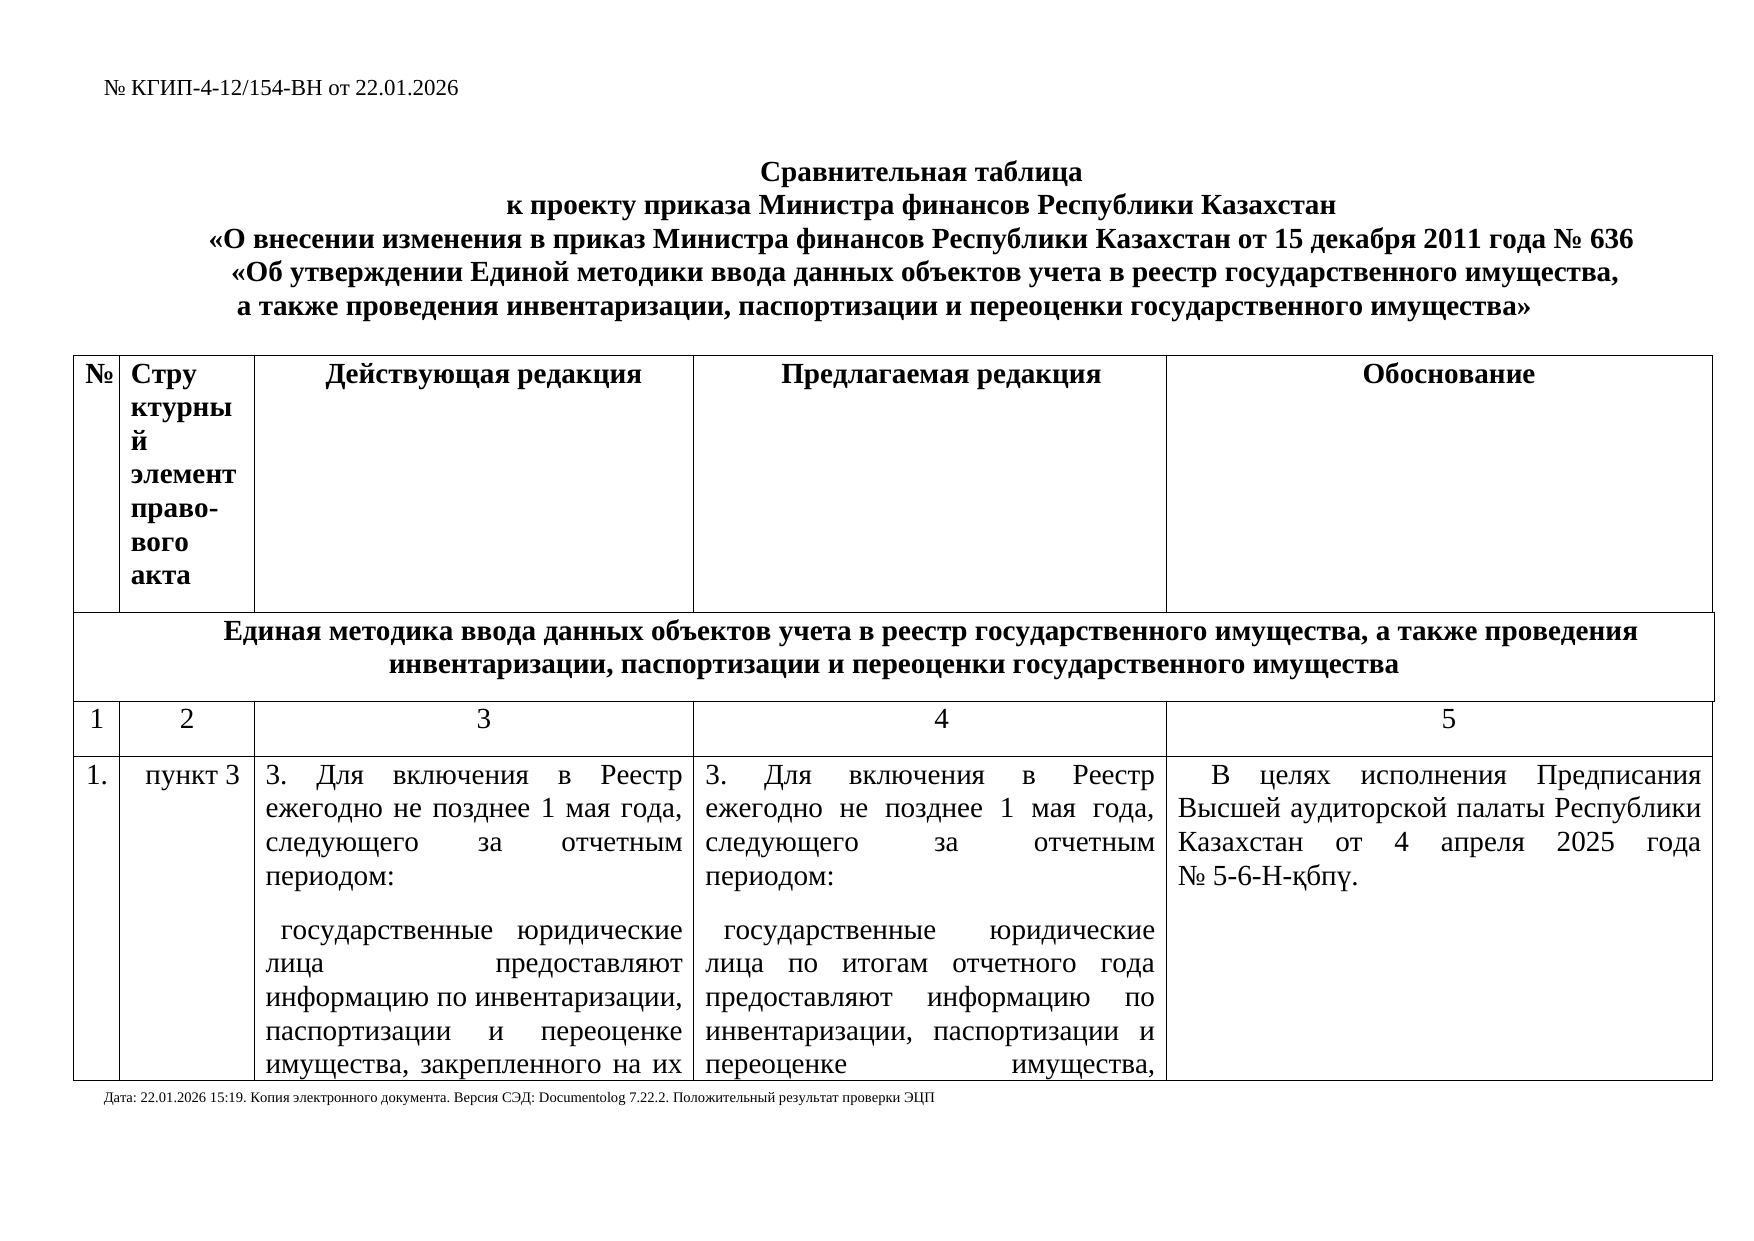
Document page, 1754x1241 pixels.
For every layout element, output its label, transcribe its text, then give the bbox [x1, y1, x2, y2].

text к проекту приказа Министра финансов Республики Казахстан [103, 187, 1665, 221]
table_cell 2 [120, 702, 254, 756]
text «Об утверждении Единой методики ввода данных объектов учета в реестр государственного имущества, а также проведения инвентаризации, паспортизации и переоценки государственного имущества» [103, 254, 1665, 321]
table_cell Единая методика ввода данных объектов учета в реестр государственного имущества, а также проведения инвентаризации, паспортизации и переоценки государственного имущества [74, 613, 1714, 701]
text № КГИП-4-12/154-ВН от 22.01.2026 [103, 74, 1665, 100]
table_header Обоснование [1167, 356, 1712, 612]
table_header № [74, 356, 119, 612]
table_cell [694, 757, 1166, 1080]
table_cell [1167, 757, 1712, 1080]
table_cell 4 [694, 702, 1166, 756]
table_cell 5 [1167, 702, 1712, 756]
table_cell 1. [74, 757, 119, 1080]
table_cell 1 [74, 702, 119, 756]
table_cell пункт 3 [120, 757, 254, 1080]
table_header Предлагаемая редакция [694, 356, 1166, 612]
table_header Действующая редакция [255, 356, 693, 612]
text Сравнительная таблица [103, 154, 1665, 187]
text «О внесении изменения в приказ Министра финансов Республики Казахстан от 15 декабря 2011 года № 636 [103, 221, 1665, 254]
table_cell 3 [255, 702, 693, 756]
table_header Структурный элемент право-вого акта [120, 356, 254, 612]
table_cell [255, 757, 693, 1080]
